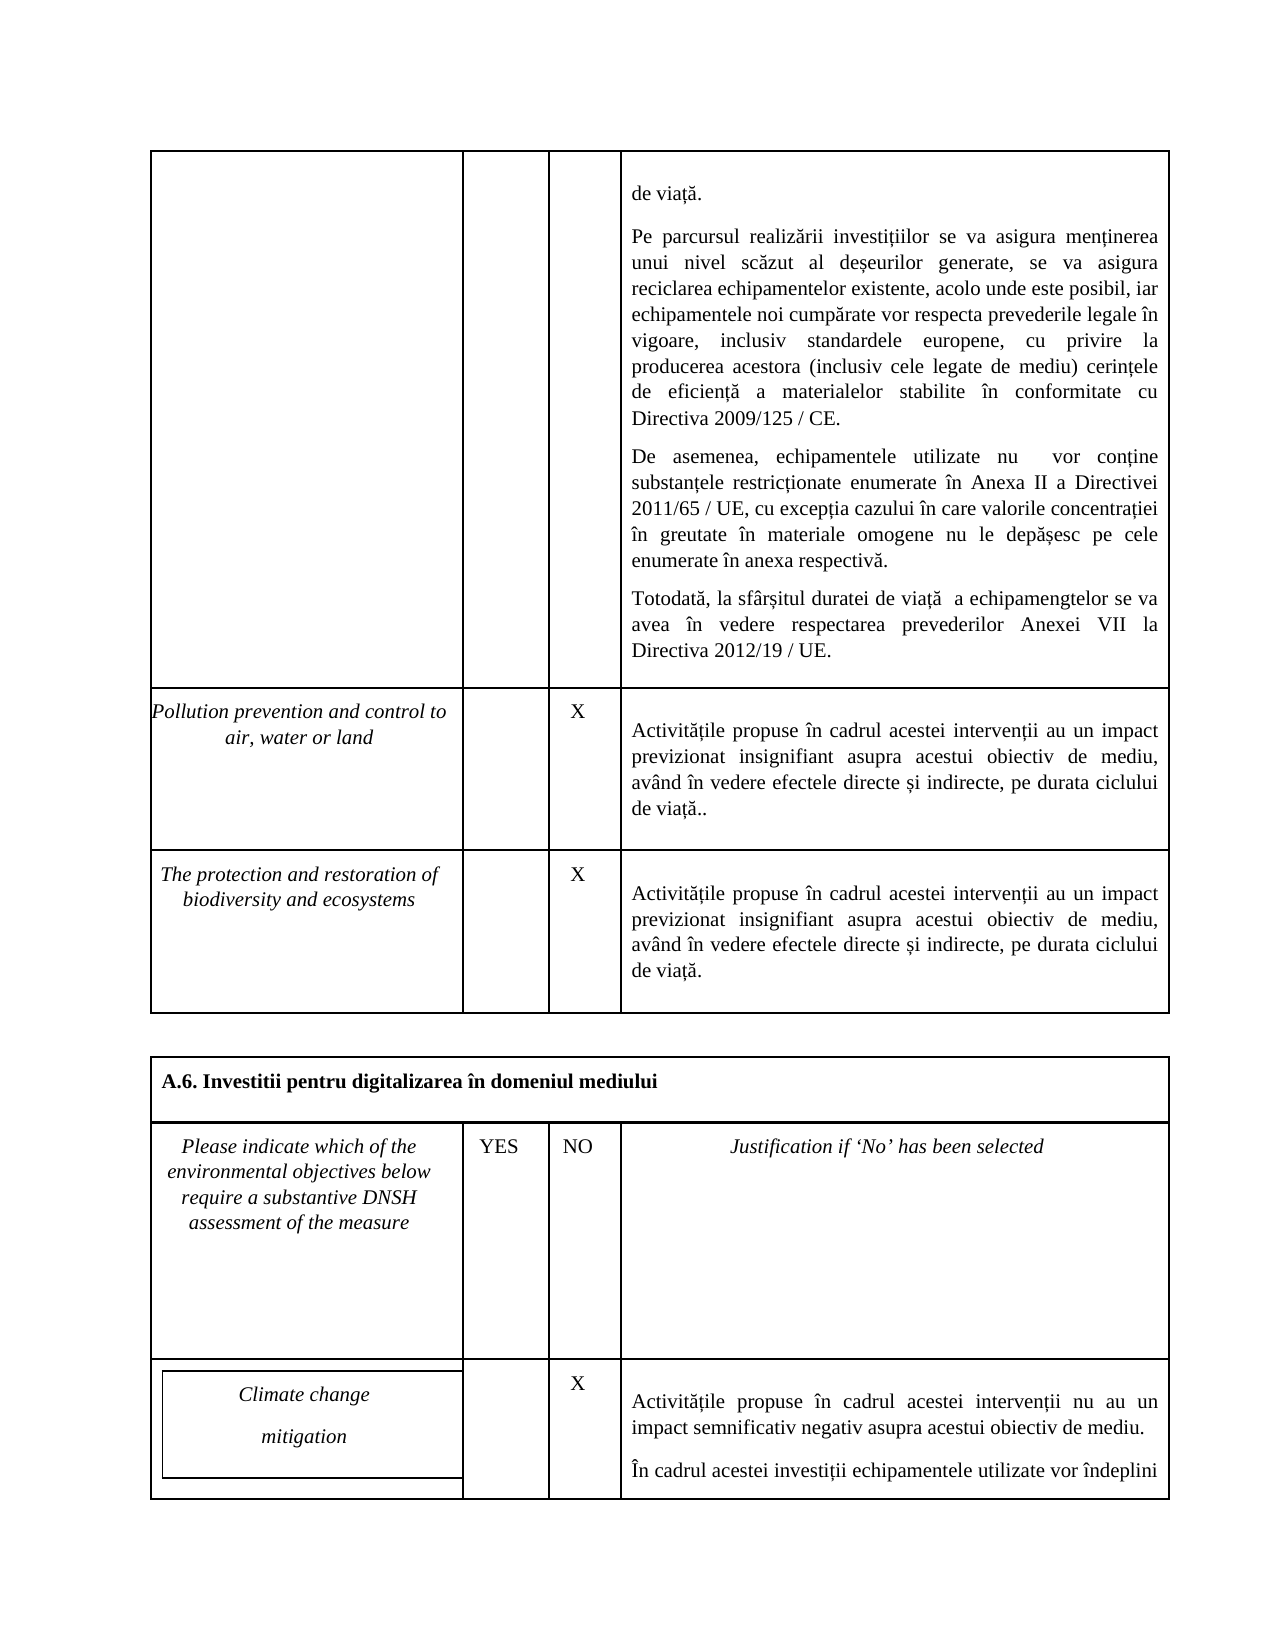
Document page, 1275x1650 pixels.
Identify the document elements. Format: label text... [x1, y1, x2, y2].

table_cell X [550, 1360, 620, 1498]
table_cell Justification if ‘No’ has been selected [622, 1124, 1168, 1358]
table_cell [464, 1360, 548, 1498]
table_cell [152, 152, 462, 687]
table_cell [464, 689, 548, 849]
table_cell [464, 851, 548, 1012]
table_cell Please indicate which of the environmental objectives below require a substantive DNSH assessment of the measure [152, 1124, 462, 1358]
table_cell YES [464, 1124, 548, 1358]
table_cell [622, 152, 1168, 687]
table_cell X [550, 851, 620, 1012]
table_cell NO [550, 1124, 620, 1358]
table_cell Activitățile propuse în cadrul acestei intervenții au un impact previzionat insignifiant asupra acestui obiectiv de mediu, având în vedere efectele directe și indirecte, pe durata ciclului de viață. [622, 851, 1168, 1012]
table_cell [622, 1360, 1168, 1498]
table_cell The protection and restoration of biodiversity and ecosystems [152, 851, 462, 1012]
table_cell [464, 152, 548, 687]
table_header A.6. Investitii pentru digitalizarea în domeniul mediului [152, 1058, 1168, 1121]
table_cell Pollution prevention and control to air, water or land [152, 689, 462, 849]
table_cell [152, 1360, 462, 1498]
table_cell Activitățile propuse în cadrul acestei intervenții au un impact previzionat insignifiant asupra acestui obiectiv de mediu, având în vedere efectele directe și indirecte, pe durata ciclului de viață.. [622, 689, 1168, 849]
table_cell X [550, 152, 620, 687]
table_cell X [550, 689, 620, 849]
